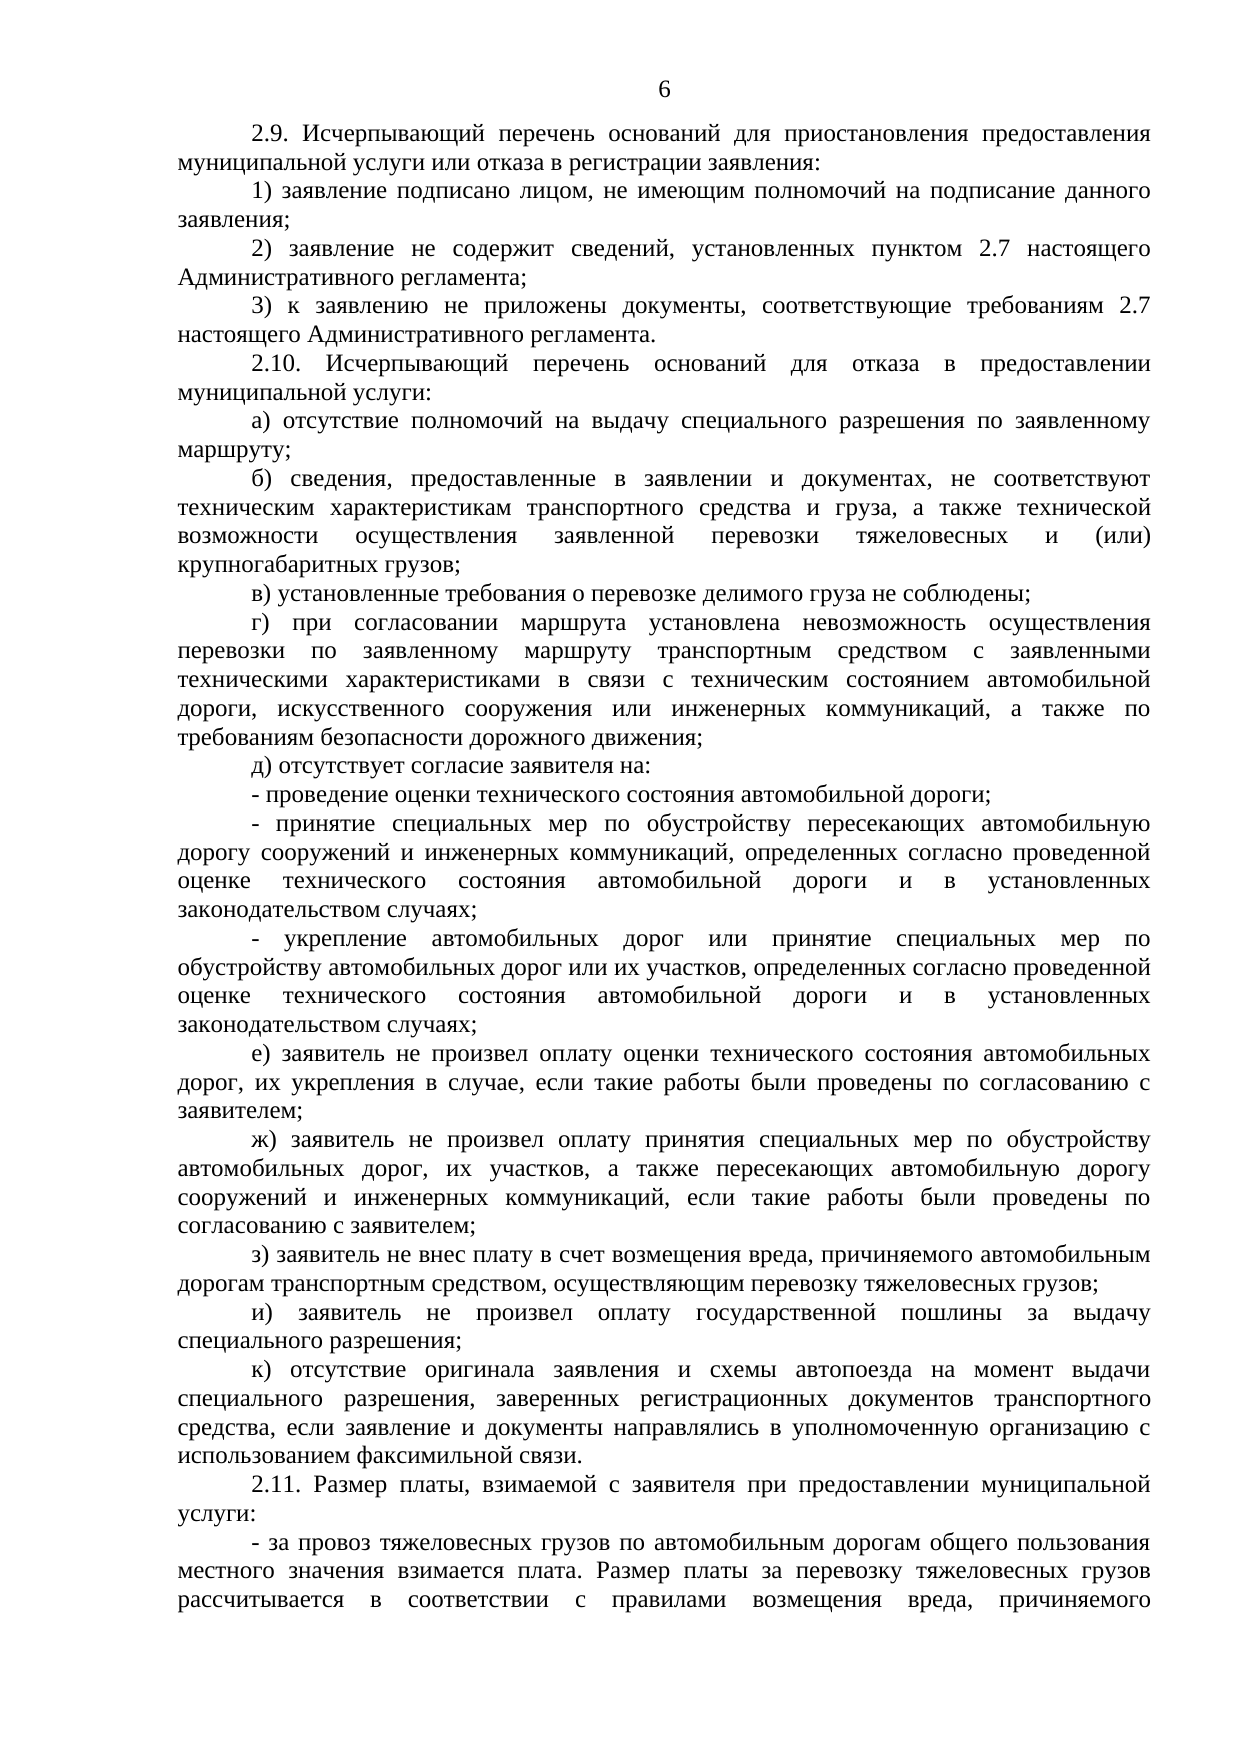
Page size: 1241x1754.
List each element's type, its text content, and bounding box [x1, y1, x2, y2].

text г) при согласовании маршрута установлена невозможность осуществления перевозки по заявленному маршруту транспортным средством с заявленными техническими характеристиками в связи с техническим состоянием автомобильной дороги, искусственного сооружения или инженерных коммуникаций, а также по требованиям безопасности дорожного движения; [177, 607, 1152, 751]
text к) отсутствие оригинала заявления и схемы автопоезда на момент выдачи специального разрешения, заверенных регистрационных документов транспортного средства, если заявление и документы направлялись в уполномоченную организацию с использованием факсимильной связи. [177, 1354, 1152, 1469]
text ж) заявитель не произвел оплату принятия специальных мер по обустройству автомобильных дорог, их участков, а также пересекающих автомобильную дорогу сооружений и инженерных коммуникаций, если такие работы были проведены по согласованию с заявителем; [177, 1124, 1152, 1239]
text 2) заявление не содержит сведений, установленных пунктом 2.7 настоящего Административного регламента; [177, 233, 1152, 291]
text и) заявитель не произвел оплату государственной пошлины за выдачу специального разрешения; [177, 1297, 1152, 1354]
text - укрепление автомобильных дорог или принятие специальных мер по обустройству автомобильных дорог или их участков, определенных согласно проведенной оценке технического состояния автомобильной дороги и в установленных законодательством случаях; [177, 923, 1152, 1038]
text 1) заявление подписано лицом, не имеющим полномочий на подписание данного заявления; [177, 176, 1152, 233]
text 2.10. Исчерпывающий перечень оснований для отказа в предоставлении муниципальной услуги: [177, 348, 1152, 406]
text в) установленные требования о перевозке делимого груза не соблюдены; [177, 578, 1152, 607]
text 2.11. Размер платы, взимаемой с заявителя при предоставлении муниципальной услуги: [177, 1469, 1152, 1527]
text а) отсутствие полномочий на выдачу специального разрешения по заявленному маршруту; [177, 406, 1152, 463]
text 3) к заявлению не приложены документы, соответствующие требованиям 2.7 настоящего Административного регламента. [177, 291, 1152, 348]
text д) отсутствует согласие заявителя на: [177, 751, 1152, 779]
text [177, 1527, 1152, 1613]
text з) заявитель не внес плату в счет возмещения вреда, причиняемого автомобильным дорогам транспортным средством, осуществляющим перевозку тяжеловесных грузов; [177, 1239, 1152, 1297]
text б) сведения, предоставленные в заявлении и документах, не соответствуют техническим характеристикам транспортного средства и груза, а также технической возможности осуществления заявленной перевозки тяжеловесных и (или) крупногабаритных грузов; [177, 463, 1152, 578]
text е) заявитель не произвел оплату оценки технического состояния автомобильных дорог, их укрепления в случае, если такие работы были проведены по согласованию с заявителем; [177, 1038, 1152, 1124]
text - проведение оценки технического состояния автомобильной дороги; [177, 779, 1152, 808]
text 2.9. Исчерпывающий перечень оснований для приостановления предоставления муниципальной услуги или отказа в регистрации заявления: [177, 118, 1152, 176]
text - принятие специальных мер по обустройству пересекающих автомобильную дорогу сооружений и инженерных коммуникаций, определенных согласно проведенной оценке технического состояния автомобильной дороги и в установленных законодательством случаях; [177, 808, 1152, 923]
